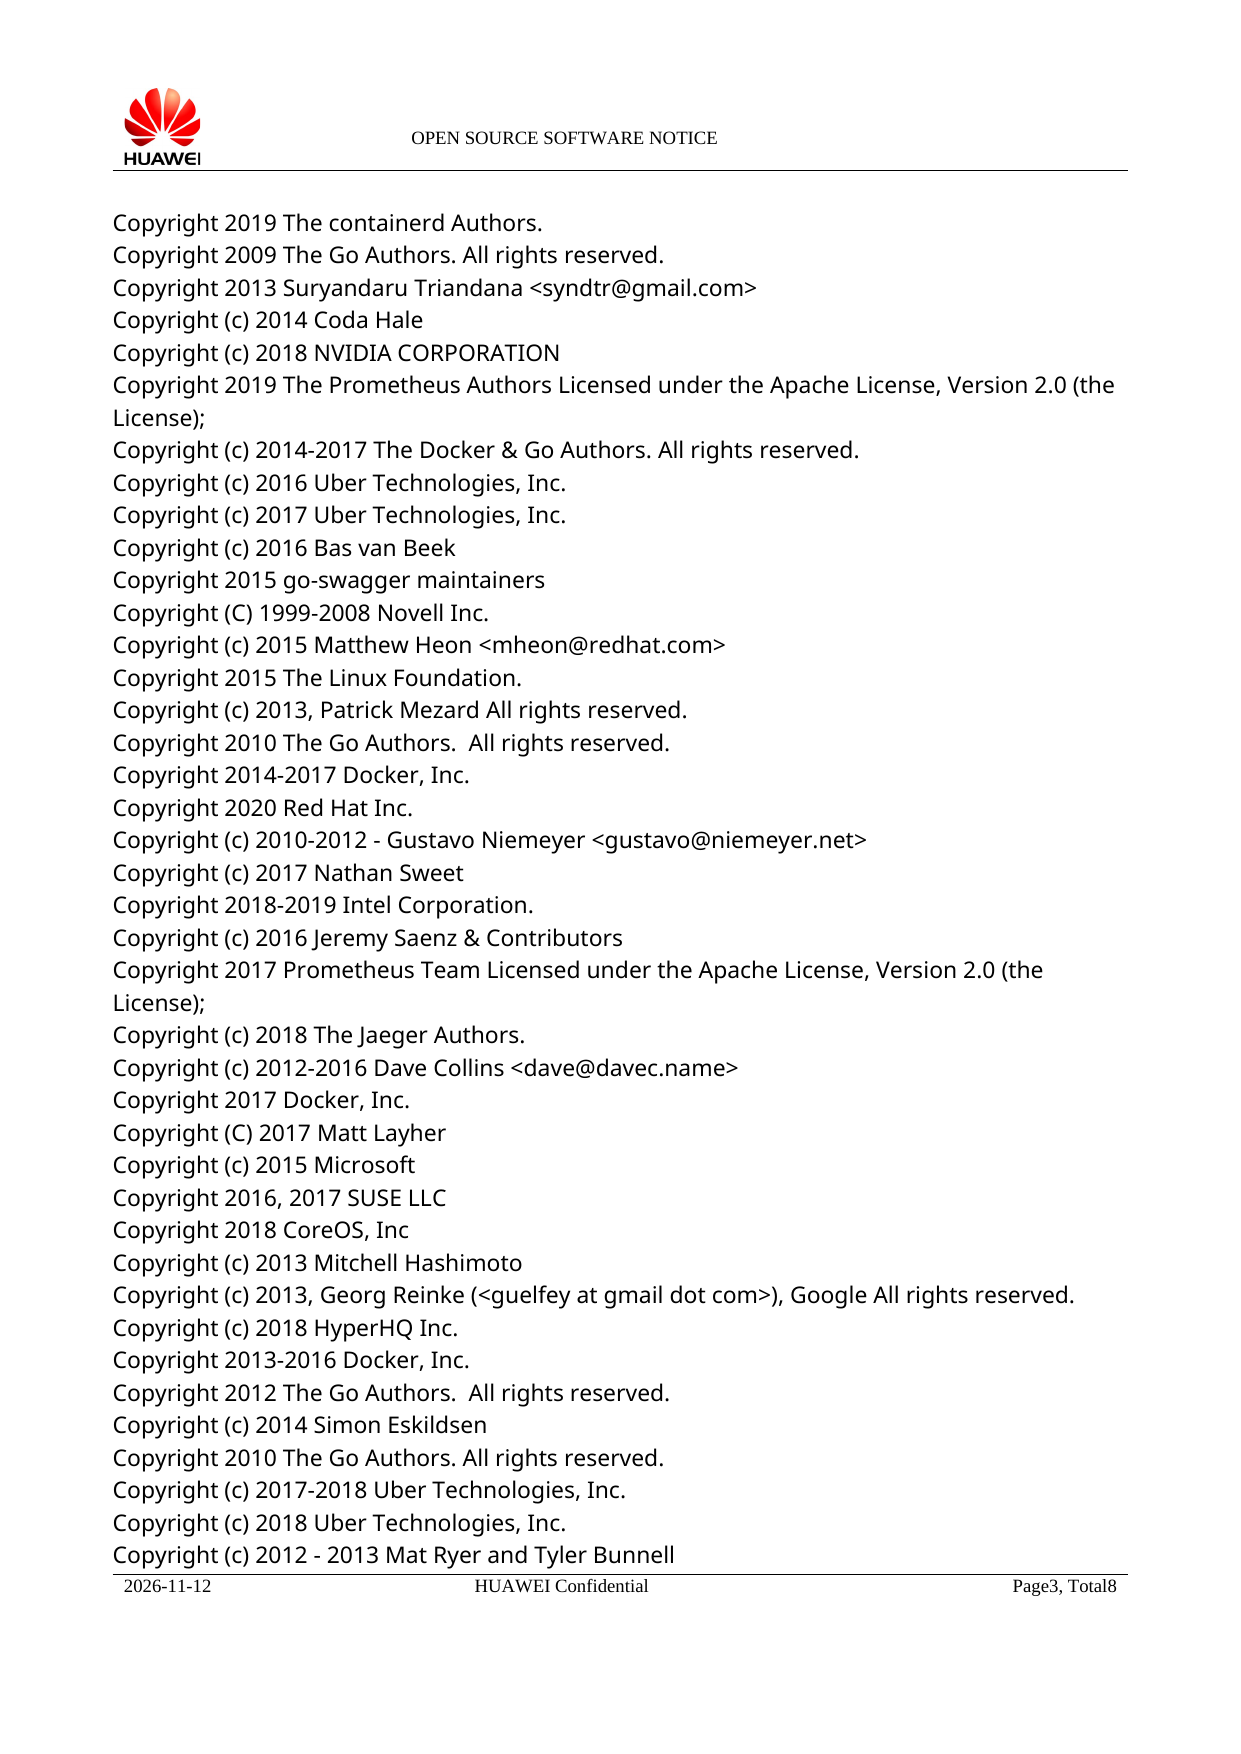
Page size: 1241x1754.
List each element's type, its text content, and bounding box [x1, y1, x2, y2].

picture [124, 88, 201, 165]
